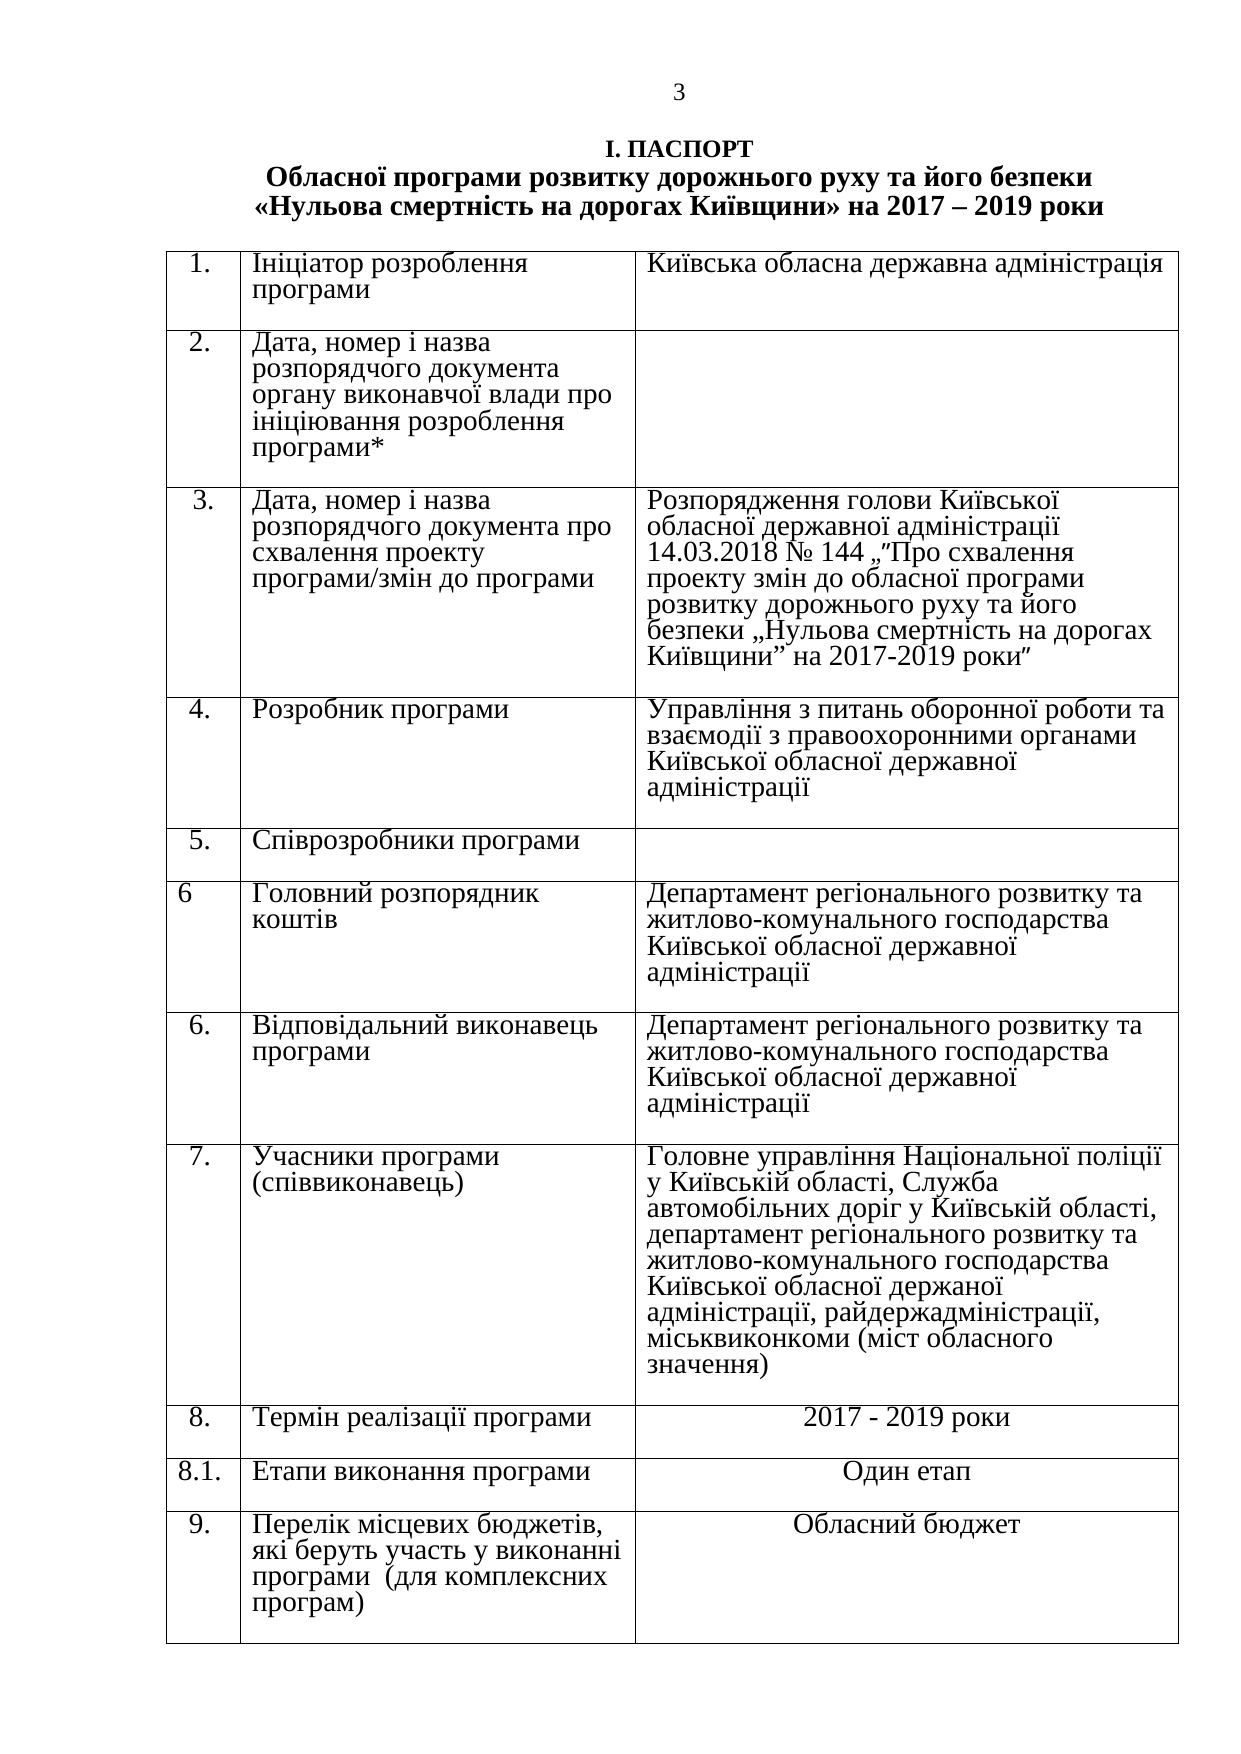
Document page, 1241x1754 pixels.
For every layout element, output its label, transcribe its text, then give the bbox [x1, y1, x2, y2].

text І. ПАСПОРТ [177, 134, 1181, 163]
table_cell [636, 331, 1178, 487]
table_cell Департамент регіонального розвитку та житлово-комунального господарства Київської обласної державної адміністрації [636, 882, 1178, 1012]
text 3 [177, 77, 1181, 105]
table_cell 6. [167, 1013, 240, 1143]
table_cell Учасники програми (співвиконавець) [241, 1145, 635, 1405]
text «Нульова смертність на дорогах Київщини» на 2017 – 2019 роки [177, 192, 1181, 222]
table_cell 4. [167, 698, 240, 828]
table_cell Відповідальний виконавець програми [241, 1013, 635, 1143]
table_cell 8.1. [167, 1459, 240, 1511]
text Обласної програми розвитку дорожнього руху та його безпеки [177, 163, 1181, 192]
table_cell 6 [167, 882, 240, 1012]
table_cell Розпорядження голови Київської обласної державної адміністрації 14.03.2018 № 144 „ˮПро схвалення проекту змін до обласної програми розвитку дорожнього руху та його безпеки „Нульова смертність на дорогах Київщини” на 2017-2019 рокиˮ [636, 488, 1178, 697]
table_header Ініціатор розроблення програми [241, 252, 635, 330]
table_cell Етапи виконання програми [241, 1459, 635, 1511]
table_cell Дата, номер і назва розпорядчого документа про схвалення проекту програми/змін до програми [241, 488, 635, 697]
table_cell 2. [167, 331, 240, 487]
table_cell Співрозробники програми [241, 829, 635, 881]
table_cell Обласний бюджет [636, 1512, 1178, 1642]
table_cell 5. [167, 829, 240, 881]
table_cell 9. [167, 1512, 240, 1642]
table_cell Розробник програми [241, 698, 635, 828]
table_header Київська обласна державна адміністрація [636, 252, 1178, 330]
table_cell Один етап [636, 1459, 1178, 1511]
table_cell Департамент регіонального розвитку та житлово-комунального господарства Київської обласної державної адміністрації [636, 1013, 1178, 1143]
table_header 1. [167, 252, 240, 330]
table_cell Термін реалізації програми [241, 1406, 635, 1458]
table_cell Головне управління Національної поліції у Київській області, Служба автомобільних доріг у Київській області, департамент регіонального розвитку та житлово-комунального господарства Київської обласної держаної адміністрації, райдержадміністрації, міськвиконкоми (міст обласного значення) [636, 1145, 1178, 1405]
table_cell Перелік місцевих бюджетів, які беруть участь у виконанні програми (для комплексних програм) [241, 1512, 635, 1642]
table_cell 2017 - 2019 роки [636, 1406, 1178, 1458]
table_cell 7. [167, 1145, 240, 1405]
table_cell 3. [167, 488, 240, 697]
table_cell [636, 829, 1178, 881]
table_cell Дата, номер і назва розпорядчого документа органу виконавчої влади про ініціювання розроблення програми* [241, 331, 635, 487]
table_cell 8. [167, 1406, 240, 1458]
table_cell Управління з питань оборонної роботи та взаємодії з правоохоронними органами Київської обласної державної адміністрації [636, 698, 1178, 828]
table_cell Головний розпорядник коштів [241, 882, 635, 1012]
